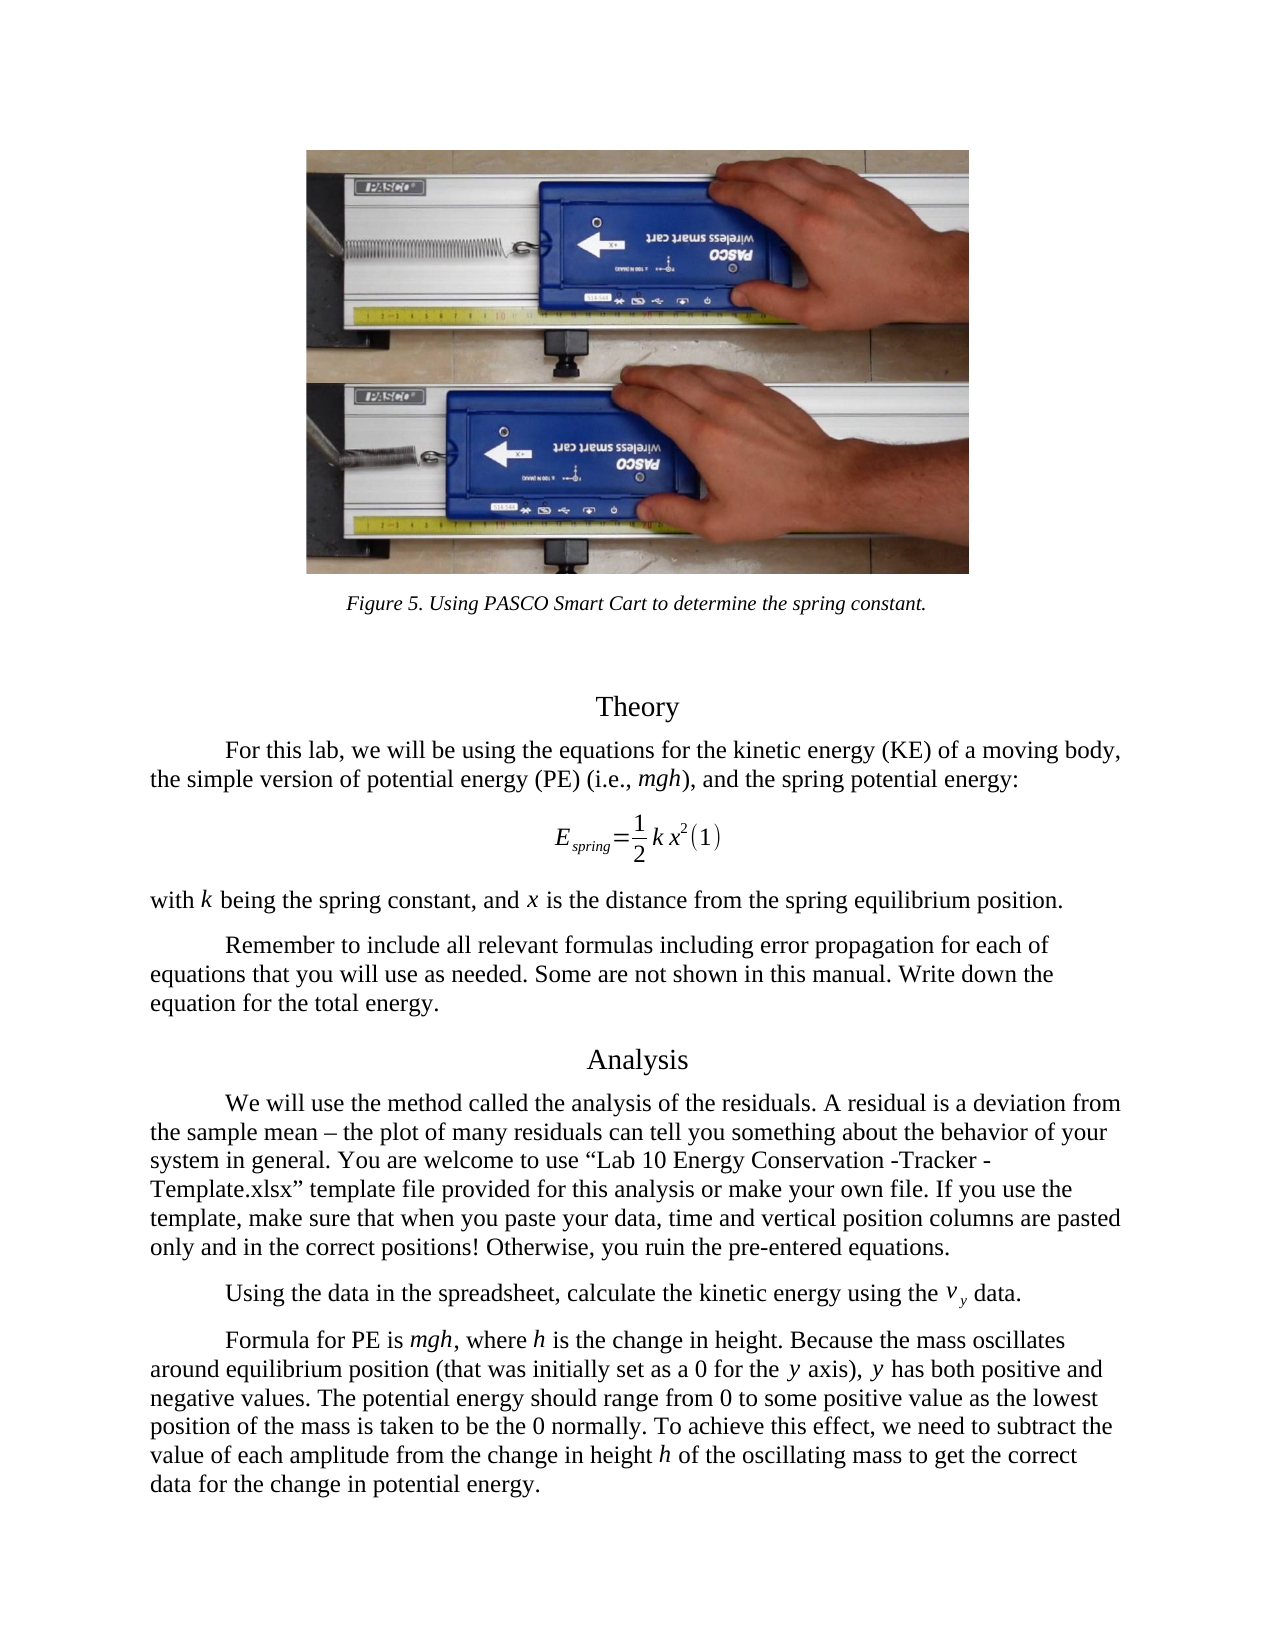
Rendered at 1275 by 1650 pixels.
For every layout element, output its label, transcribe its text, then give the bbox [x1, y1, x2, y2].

text with being the spring constant, and is the distance from the spring equilibrium position. [150, 885, 1125, 914]
picture [306, 150, 969, 574]
text Formula for PE is , where is the change in height. Because the mass oscillates around equilibrium position (that was initially set as a 0 for the axis), has both positive and negative values. The potential energy should range from 0 to some positive value as the lowest position of the mass is taken to be the 0 normally. To achieve this effect, we need to subtract the value of each amplitude from the change in height of the oscillating mass to get the correct data for the change in potential energy. [150, 1325, 1125, 1498]
text Remember to include all relevant formulas including error propagation for each of equations that you will use as needed. Some are not shown in this manual. Write down the equation for the total energy. [150, 931, 1125, 1017]
text We will use the method called the analysis of the residuals. A residual is a deviation from the sample mean – the plot of many residuals can tell you something about the behavior of your system in general. You are welcome to use “Lab 10 Energy Conservation -Tracker - Template.xlsx” template file provided for this analysis or make your own file. If you use the template, make sure that when you paste your data, time and vertical position columns are pasted only and in the correct positions! Otherwise, you ruin the pre-entered equations. [150, 1088, 1125, 1260]
text For this lab, we will be using the equations for the kinetic energy (KE) of a moving body, the simple version of potential energy (PE) (i.e., ), and the spring potential energy: [150, 735, 1125, 793]
subtitle Theory [150, 689, 1125, 723]
text Figure 5. Using PASCO Smart Cart to determine the spring constant. [150, 591, 1125, 615]
text Using the data in the spreadsheet, calculate the kinetic energy using the data. [150, 1277, 1125, 1308]
subtitle Analysis [150, 1042, 1125, 1075]
